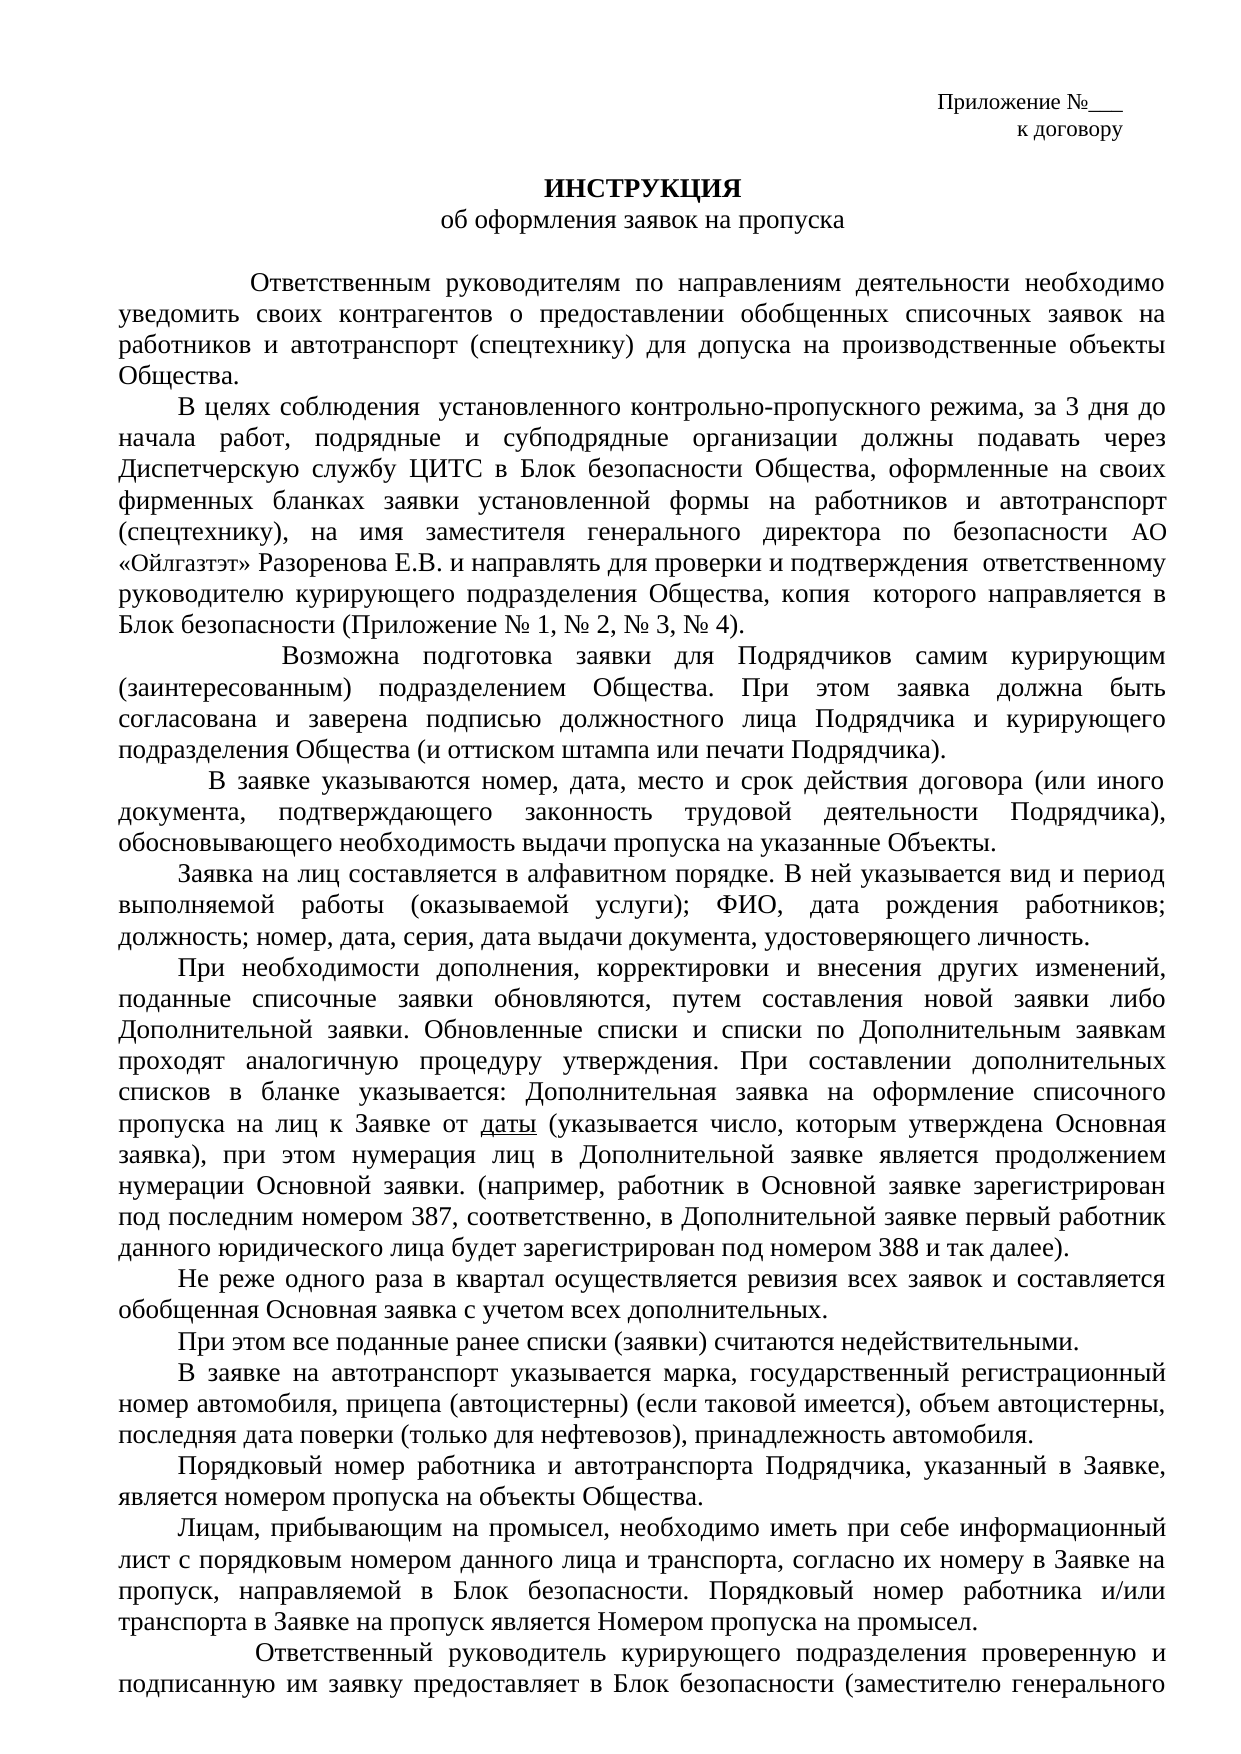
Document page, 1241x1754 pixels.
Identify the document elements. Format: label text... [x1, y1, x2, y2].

text В заявке указываются номер, дата, место и срок действия договора (или иного документа, подтверждающего законность трудовой деятельности Подрядчика), обосновывающего необходимость выдачи пропуска на указанные Объекты. [118, 764, 1167, 857]
text Приложение №___ [118, 88, 1123, 115]
text Возможна подготовка заявки для Подрядчиков самим курирующим (заинтересованным) подразделением Общества. При этом заявка должна быть согласована и заверена подписью должностного лица Подрядчика и курирующего подразделения Общества (и оттиском штампа или печати Подрядчика). [118, 639, 1167, 764]
text В заявке на автотранспорт указывается марка, государственный регистрационный номер автомобиля, прицепа (автоцистерны) (если таковой имеется), объем автоцистерны, последняя дата поверки (только для нефтевозов), принадлежность автомобиля. [118, 1356, 1167, 1449]
text Не реже одного раза в квартал осуществляется ревизия всех заявок и составляется обобщенная Основная заявка с учетом всех дополнительных. [118, 1262, 1167, 1325]
text В целях соблюдения установленного контрольно-пропускного режима, за 3 дня до начала работ, подрядные и субподрядные организации должны подавать через Диспетчерскую службу ЦИТС в Блок безопасности Общества, оформленные на своих фирменных бланках заявки установленной формы на работников и автотранспорт (спецтехнику), на имя заместителя генерального директора по безопасности АО «Ойлгазтэт» Разоренова Е.В. и направлять для проверки и подтверждения ответственному руководителю курирующего подразделения Общества, копия которого направляется в Блок безопасности (Приложение № 1, № 2, № 3, № 4). [118, 390, 1167, 639]
text Заявка на лиц составляется в алфавитном порядке. В ней указывается вид и период выполняемой работы (оказываемой услуги); ФИО, дата рождения работников; должность; номер, дата, серия, дата выдачи документа, удостоверяющего личность. [118, 857, 1167, 951]
text При этом все поданные ранее списки (заявки) считаются недействительными. [118, 1325, 1167, 1356]
text ИНСТРУКЦИЯ [118, 172, 1167, 203]
text При необходимости дополнения, корректировки и внесения других изменений, поданные списочные заявки обновляются, путем составления новой заявки либо Дополнительной заявки. Обновленные списки и списки по Дополнительным заявкам проходят аналогичную процедуру утверждения. При составлении дополнительных списков в бланке указывается: Дополнительная заявка на оформление списочного пропуска на лиц к Заявке от даты (указывается число, которым утверждена Основная заявка), при этом нумерация лиц в Дополнительной заявке является продолжением нумерации Основной заявки. (например, работник в Основной заявке зарегистрирован под последним номером 387, соответственно, в Дополнительной заявке первый работник данного юридического лица будет зарегистрирован под номером 388 и так далее). [118, 951, 1167, 1262]
text Ответственным руководителям по направлениям деятельности необходимо уведомить своих контрагентов о предоставлении обобщенных списочных заявок на работников и автотранспорт (спецтехнику) для допуска на производственные объекты Общества. [118, 266, 1167, 390]
text Лицам, прибывающим на промысел, необходимо иметь при себе информационный лист с порядковым номером данного лица и транспорта, согласно их номеру в Заявке на пропуск, направляемой в Блок безопасности. Порядковый номер работника и/или транспорта в Заявке на пропуск является Номером пропуска на промысел. [118, 1512, 1167, 1636]
text об оформления заявок на пропуска [118, 203, 1167, 234]
text Порядковый номер работника и автотранспорта Подрядчика, указанный в Заявке, является номером пропуска на объекты Общества. [118, 1449, 1167, 1512]
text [118, 1636, 1167, 1698]
text к договору [118, 115, 1123, 141]
